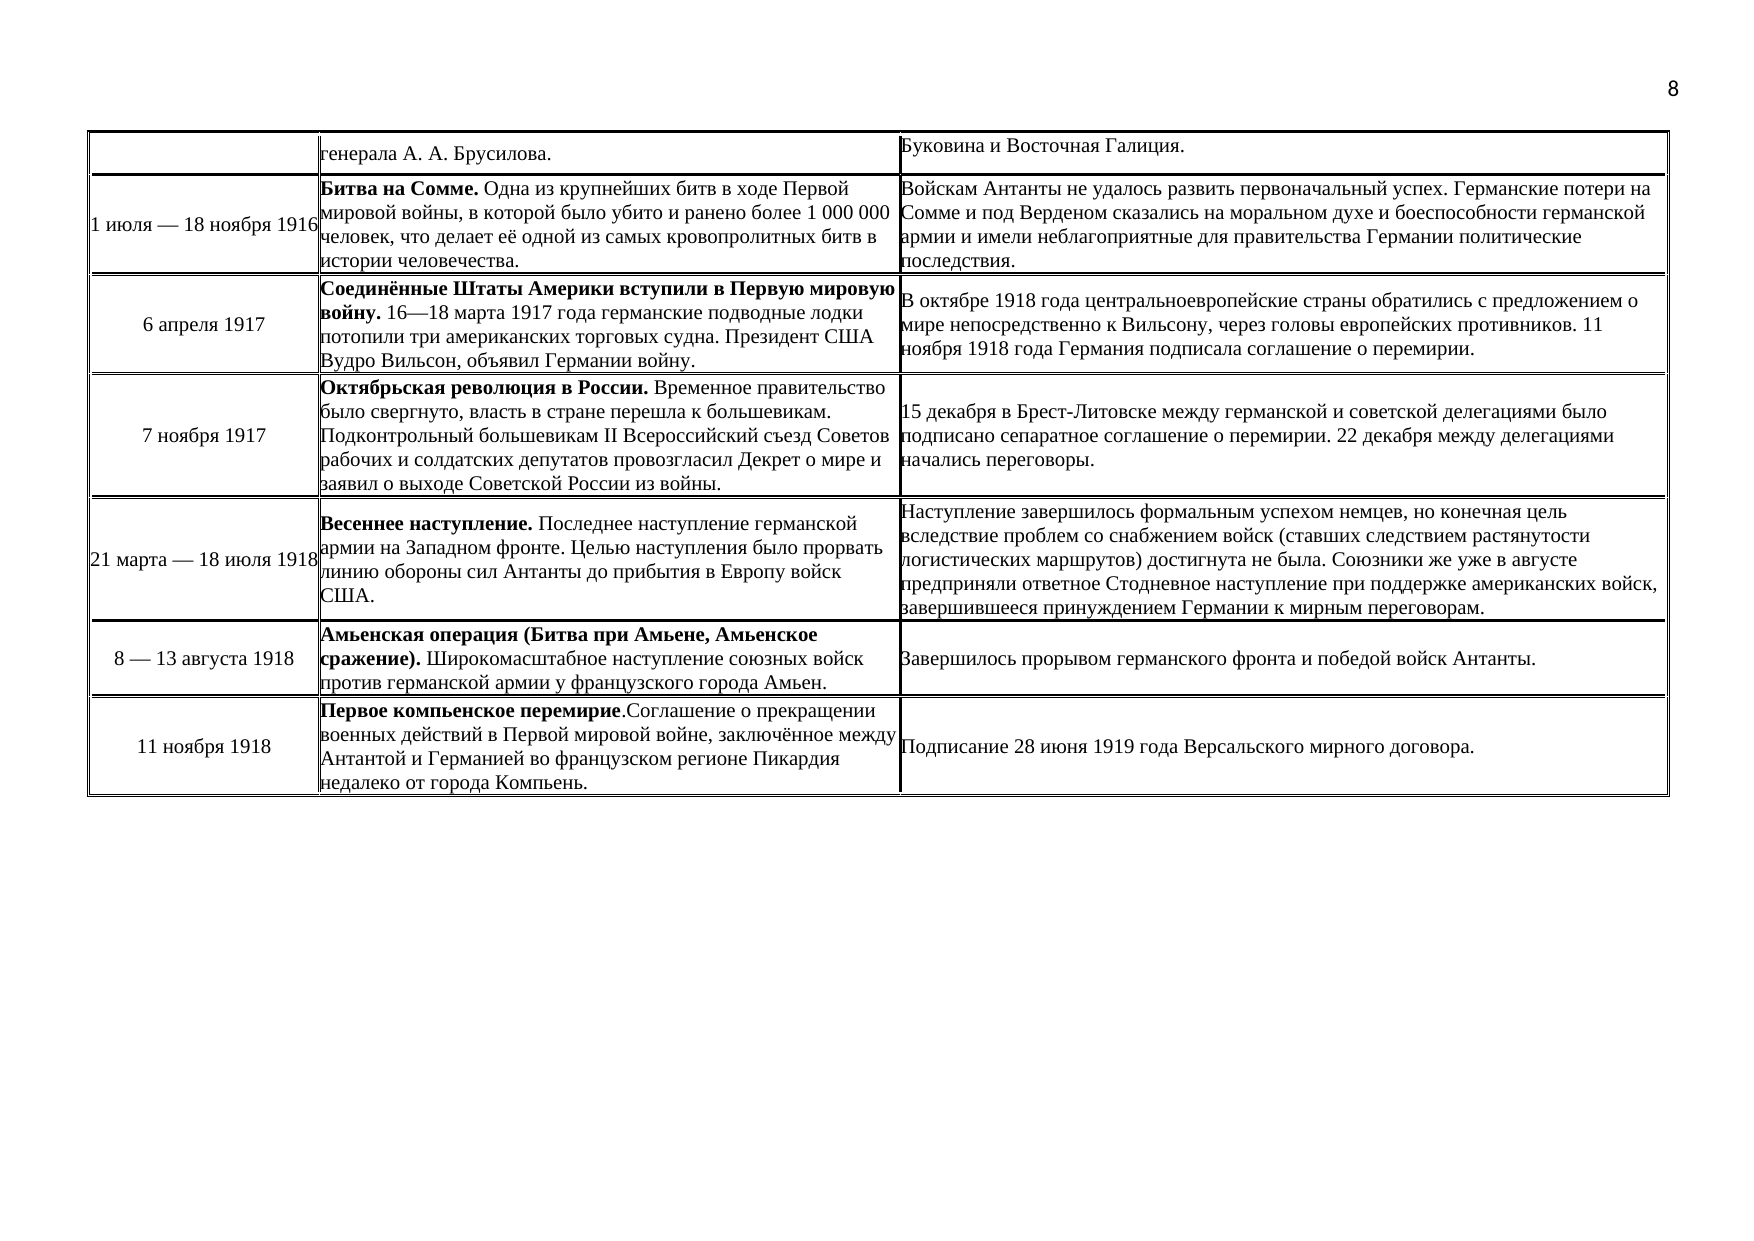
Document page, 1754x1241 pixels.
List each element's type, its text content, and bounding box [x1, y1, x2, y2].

table_cell 8 — 13 августа 1918 [90, 619, 318, 694]
table_cell 15 декабря в Брест-Литовске между германской и советской делегациями было подписано сепаратное соглашение о перемирии. 22 декабря между делегациями начались переговоры. [900, 372, 1668, 495]
table_cell Битва на Сомме. Одна из крупнейших битв в ходе Первой мировой войны, в которой было убито и ранено более 1 000 000 человек, что делает её одной из самых кровопролитных битв в истории человечества. [321, 176, 899, 272]
table_cell В октябре 1918 года центральноевропейские страны обратились с предложением о мире непосредственно к Вильсону, через головы европейских противников. 11 ноября 1918 года Германия подписала соглашение о перемирии. [902, 272, 1667, 372]
table_cell Первое компьенское перемирие.Соглашение о прекращении военных действий в Первой мировой войне, заключённое между Антантой и Германией во французском регионе Пикардия недалеко от города Компьень. [320, 698, 900, 794]
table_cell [320, 133, 900, 173]
table_cell 11 ноября 1918 [90, 694, 320, 794]
table_cell Наступление завершилось формальным успехом немцев, но конечная цель вследствие проблем со снабжением войск (ставших следствием растянутости логистических маршрутов) достигнута не была. Союзники же уже в августе предприняли ответное Стодневное наступление при поддержке американских войск, завершившееся принуждением Германии к мирным переговорам. [902, 495, 1667, 619]
table_cell 6 апреля 1917 [90, 272, 318, 372]
table_cell Войскам Антанты не удалось развить первоначальный успех. Германские потери на Сомме и под Верденом сказались на моральном духе и боеспособности германской армии и имели неблагоприятные для правительства Германии политические последствия. [902, 173, 1668, 272]
table_cell Октябрьская революция в России. Временное правительство было свергнуто, власть в стране перешла к большевикам. Подконтрольный большевикам II Всероссийский съезд Советов рабочих и солдатских депутатов провозгласил Декрет о мире и заявил о выходе Советской России из войны. [321, 375, 899, 495]
table_cell 21 марта — 18 июля 1918 [90, 495, 318, 619]
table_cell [900, 133, 1667, 173]
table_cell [90, 133, 320, 173]
table_cell Амьенская операция (Битва при Амьене, Амьенское сражение). Широкомасштабное наступление союзных войск против германской армии у французского города Амьен. [321, 622, 899, 694]
table_cell Весеннее наступление. Последнее наступление германской армии на Западном фронте. Целью наступления было прорвать линию обороны сил Антанты до прибытия в Европу войск США. [321, 499, 899, 619]
table_cell 7 ноября 1917 [88, 372, 320, 495]
table_cell Соединённые Штаты Америки вступили в Первую мировую войну. 16—18 марта 1917 года германские подводные лодки потопили три американских торговых судна. Президент США Вудро Вильсон, объявил Германии войну. [321, 276, 899, 372]
table_cell 1 июля — 18 ноября 1916 [88, 173, 318, 272]
table_cell Подписание 28 июня 1919 года Версальского мирного договора. [900, 694, 1667, 794]
table_cell Завершилось прорывом германского фронта и победой войск Антанты. [902, 619, 1667, 694]
